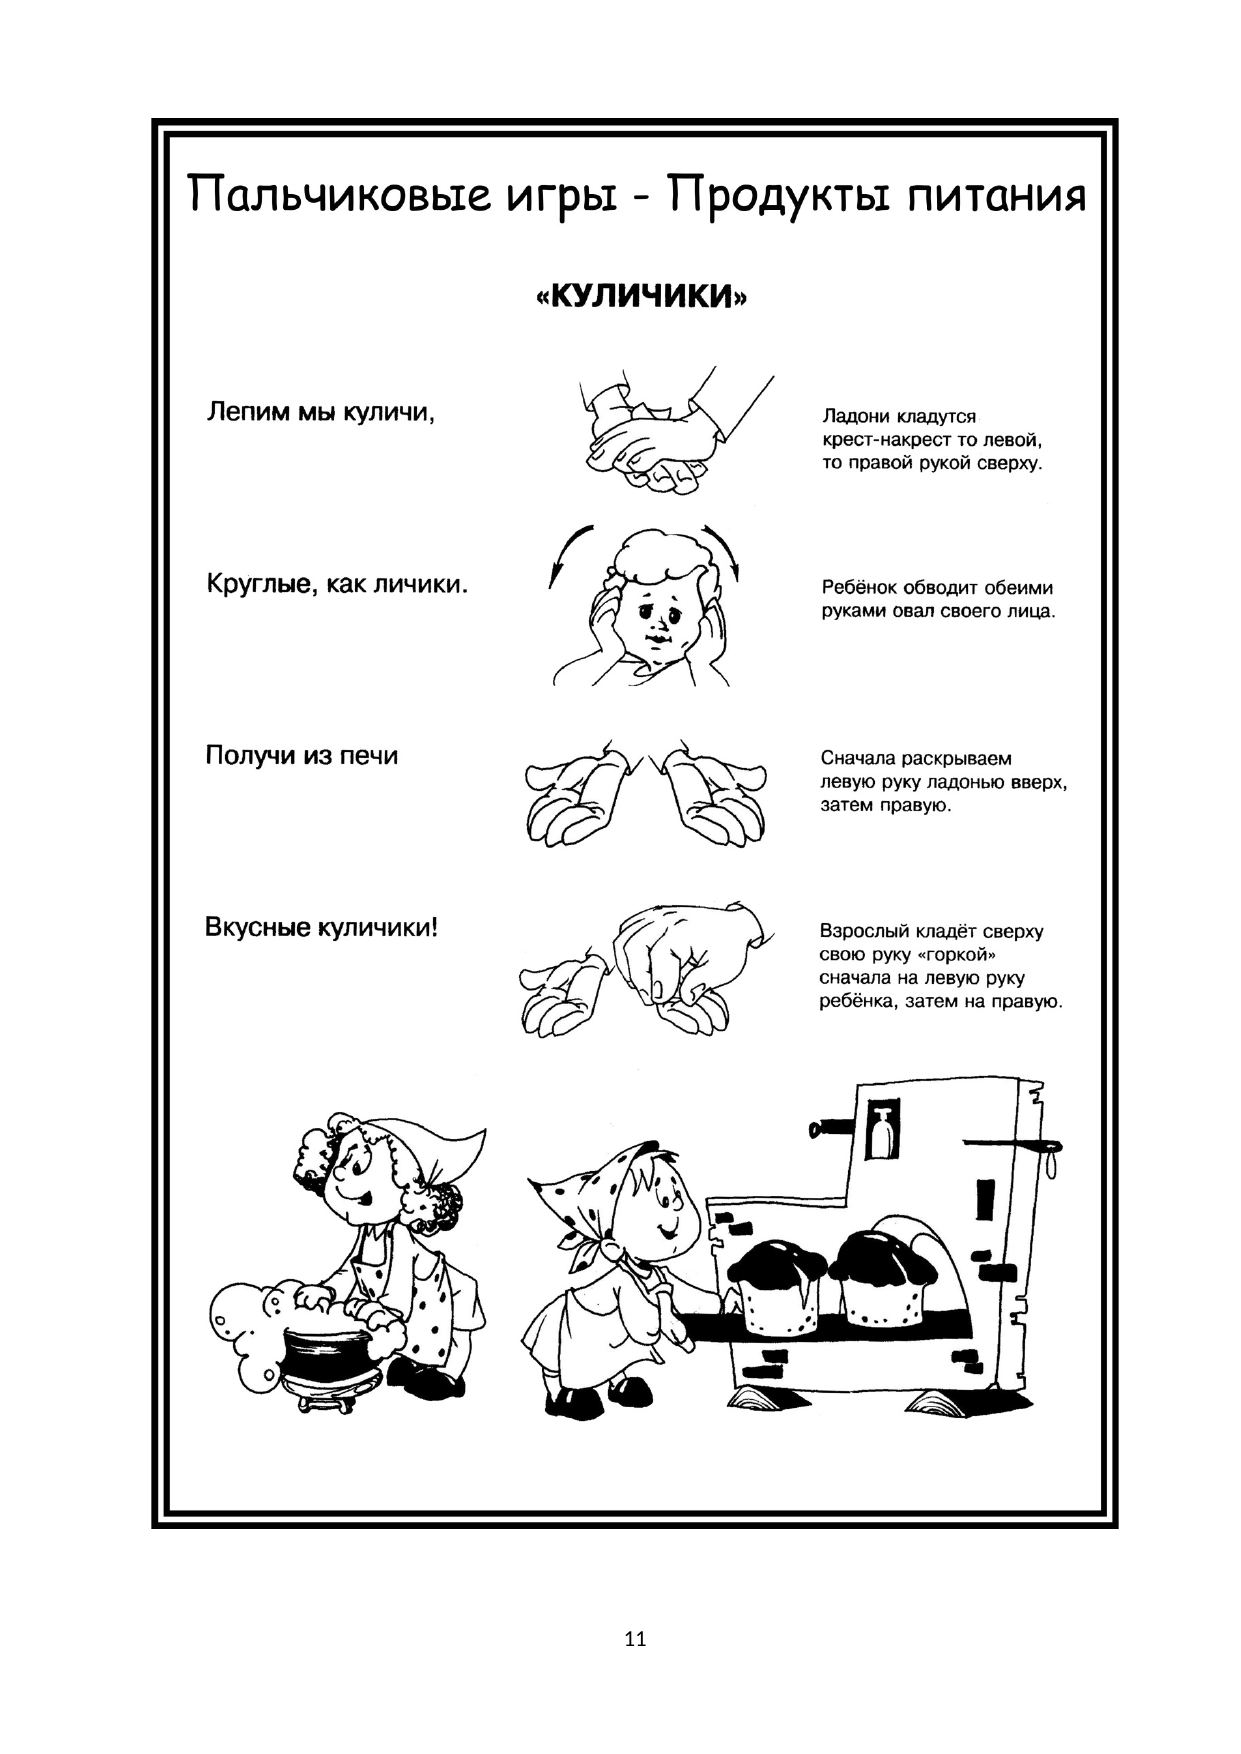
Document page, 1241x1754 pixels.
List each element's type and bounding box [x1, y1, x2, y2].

picture [151, 118, 1119, 1529]
